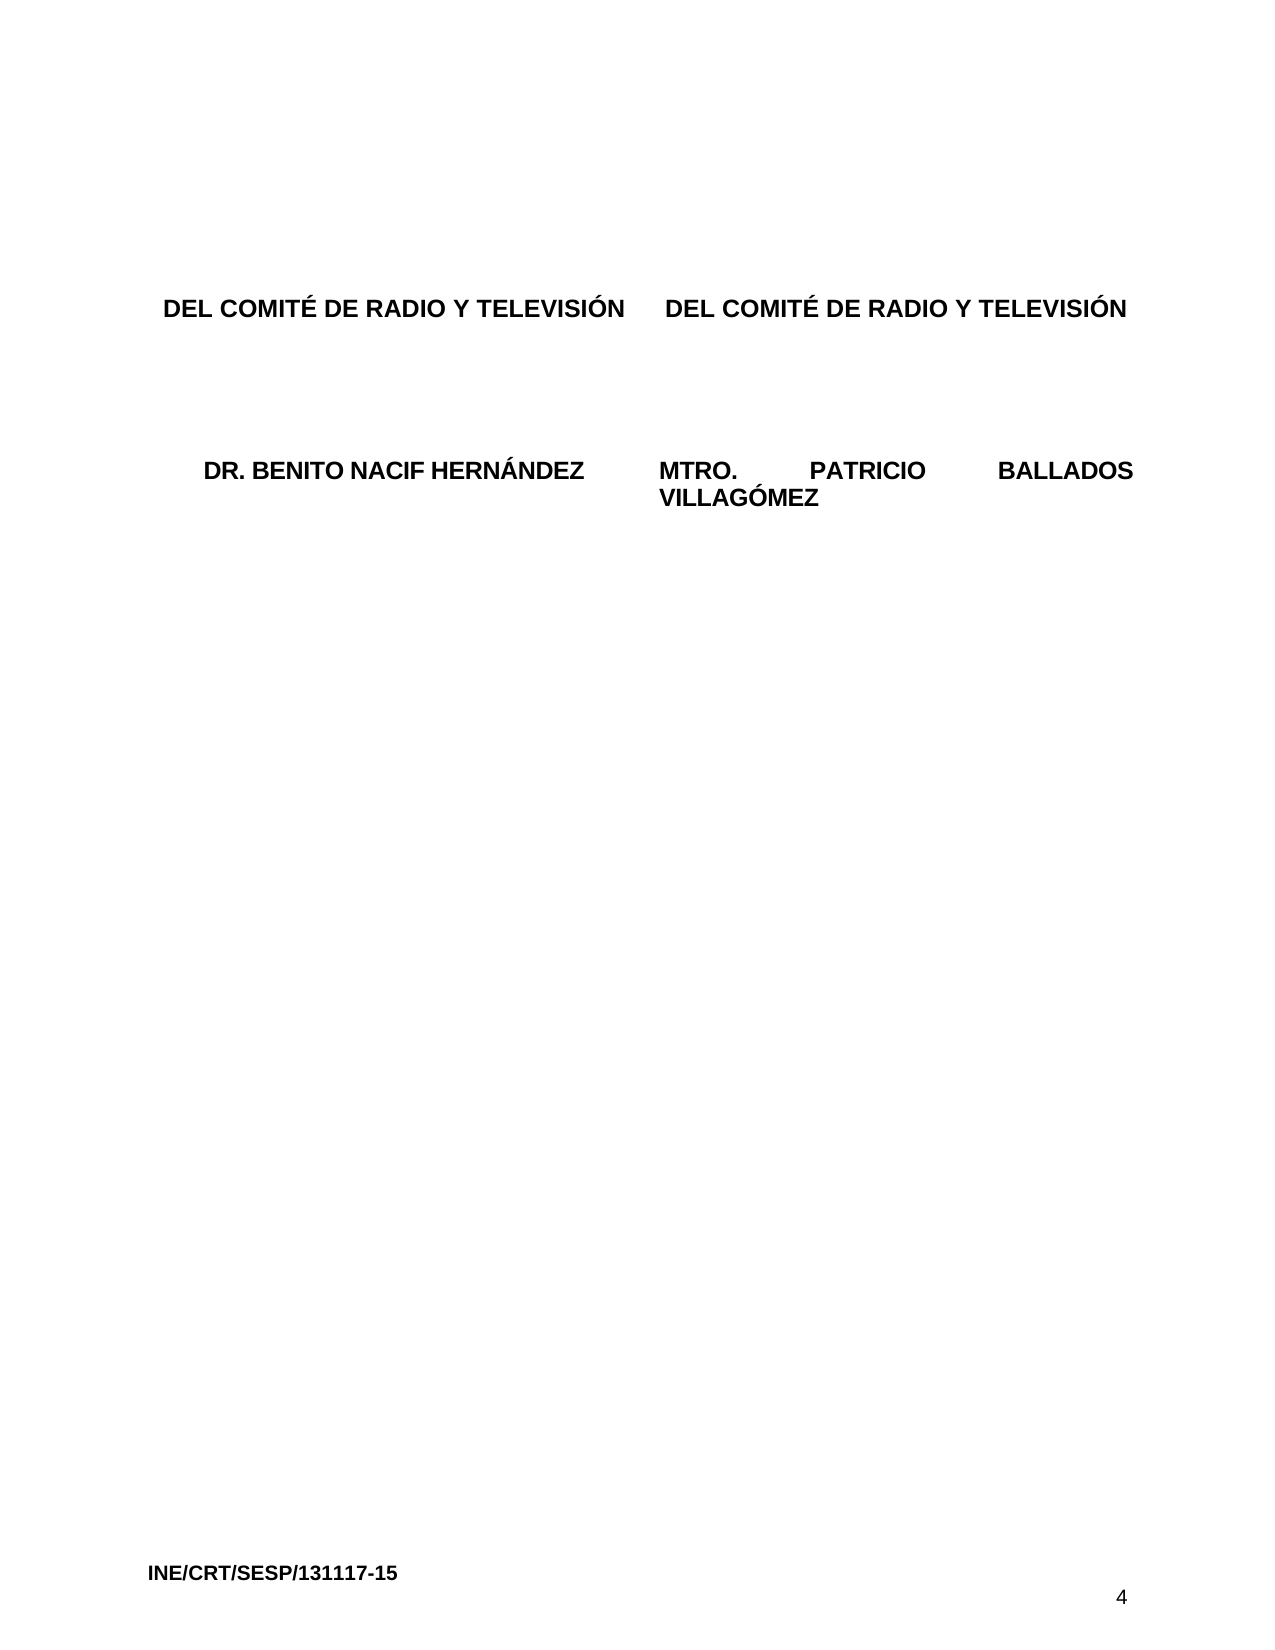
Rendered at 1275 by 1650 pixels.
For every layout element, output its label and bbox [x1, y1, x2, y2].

table_header [658, 295, 1127, 512]
table_header [148, 295, 657, 512]
